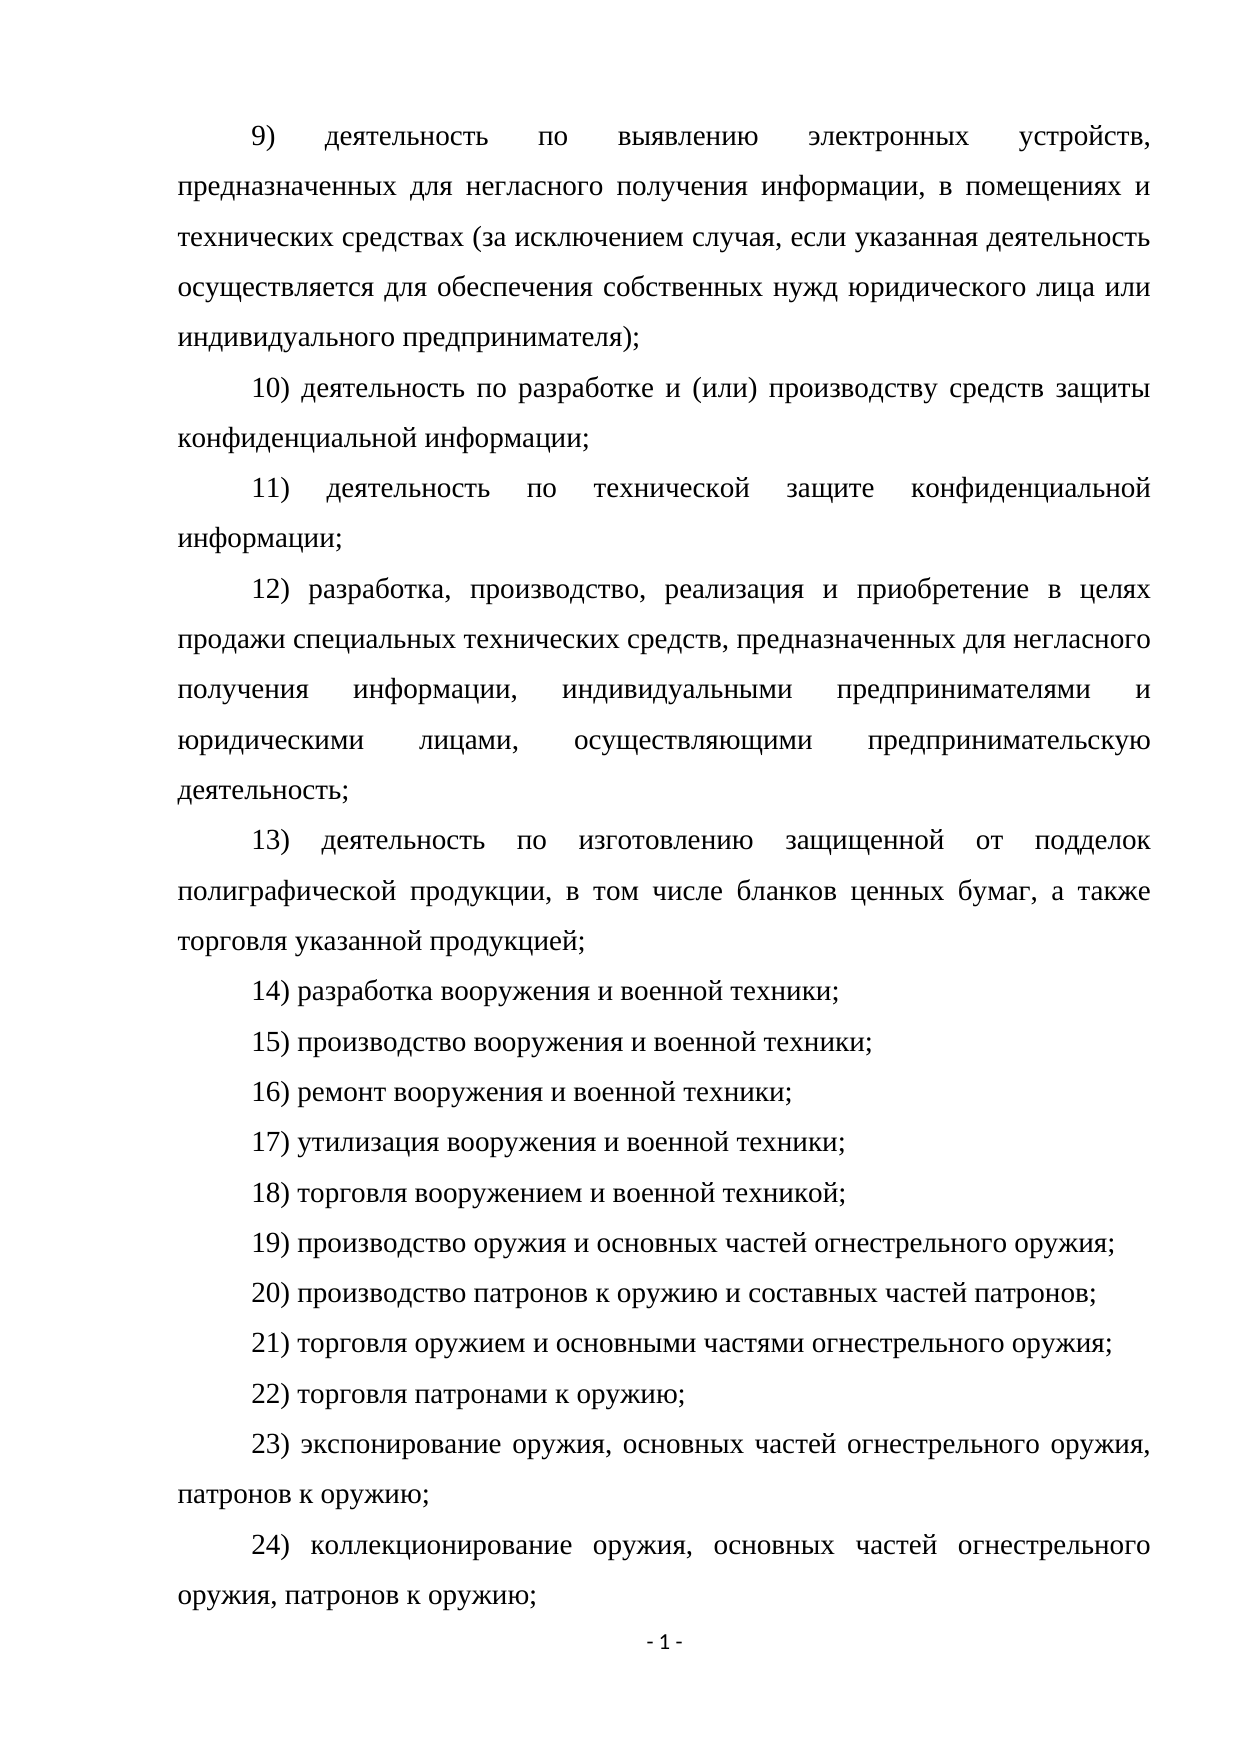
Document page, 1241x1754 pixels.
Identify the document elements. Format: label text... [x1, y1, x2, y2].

text 18) торговля вооружением и военной техникой; [177, 1175, 1152, 1208]
text 15) производство вооружения и военной техники; [177, 1024, 1152, 1057]
text 11) деятельность по технической защите конфиденциальной информации; [177, 470, 1152, 554]
text 14) разработка вооружения и военной техники; [177, 973, 1152, 1007]
text 17) утилизация вооружения и военной техники; [177, 1124, 1152, 1158]
text 22) торговля патронами к оружию; [177, 1376, 1152, 1409]
text 23) экспонирование оружия, основных частей огнестрельного оружия, патронов к оружию; [177, 1426, 1152, 1510]
text 20) производство патронов к оружию и составных частей патронов; [177, 1275, 1152, 1309]
text 9) деятельность по выявлению электронных устройств, предназначенных для негласного получения информации, в помещениях и технических средствах (за исключением случая, если указанная деятельность осуществляется для обеспечения собственных нужд юридического лица или индивидуального предпринимателя); [177, 118, 1152, 353]
text 16) ремонт вооружения и военной техники; [177, 1074, 1152, 1108]
text 21) торговля оружием и основными частями огнестрельного оружия; [177, 1326, 1152, 1359]
text 24) коллекционирование оружия, основных частей огнестрельного оружия, патронов к оружию; [177, 1527, 1152, 1611]
text 19) производство оружия и основных частей огнестрельного оружия; [177, 1225, 1152, 1258]
text 12) разработка, производство, реализация и приобретение в целях продажи специальных технических средств, предназначенных для негласного получения информации, индивидуальными предпринимателями и юридическими лицами, осуществляющими предпринимательскую деятельность; [177, 571, 1152, 806]
text 10) деятельность по разработке и (или) производству средств защиты конфиденциальной информации; [177, 370, 1152, 453]
text 13) деятельность по изготовлению защищенной от подделок полиграфической продукции, в том числе бланков ценных бумаг, а также торговля указанной продукцией; [177, 822, 1152, 957]
